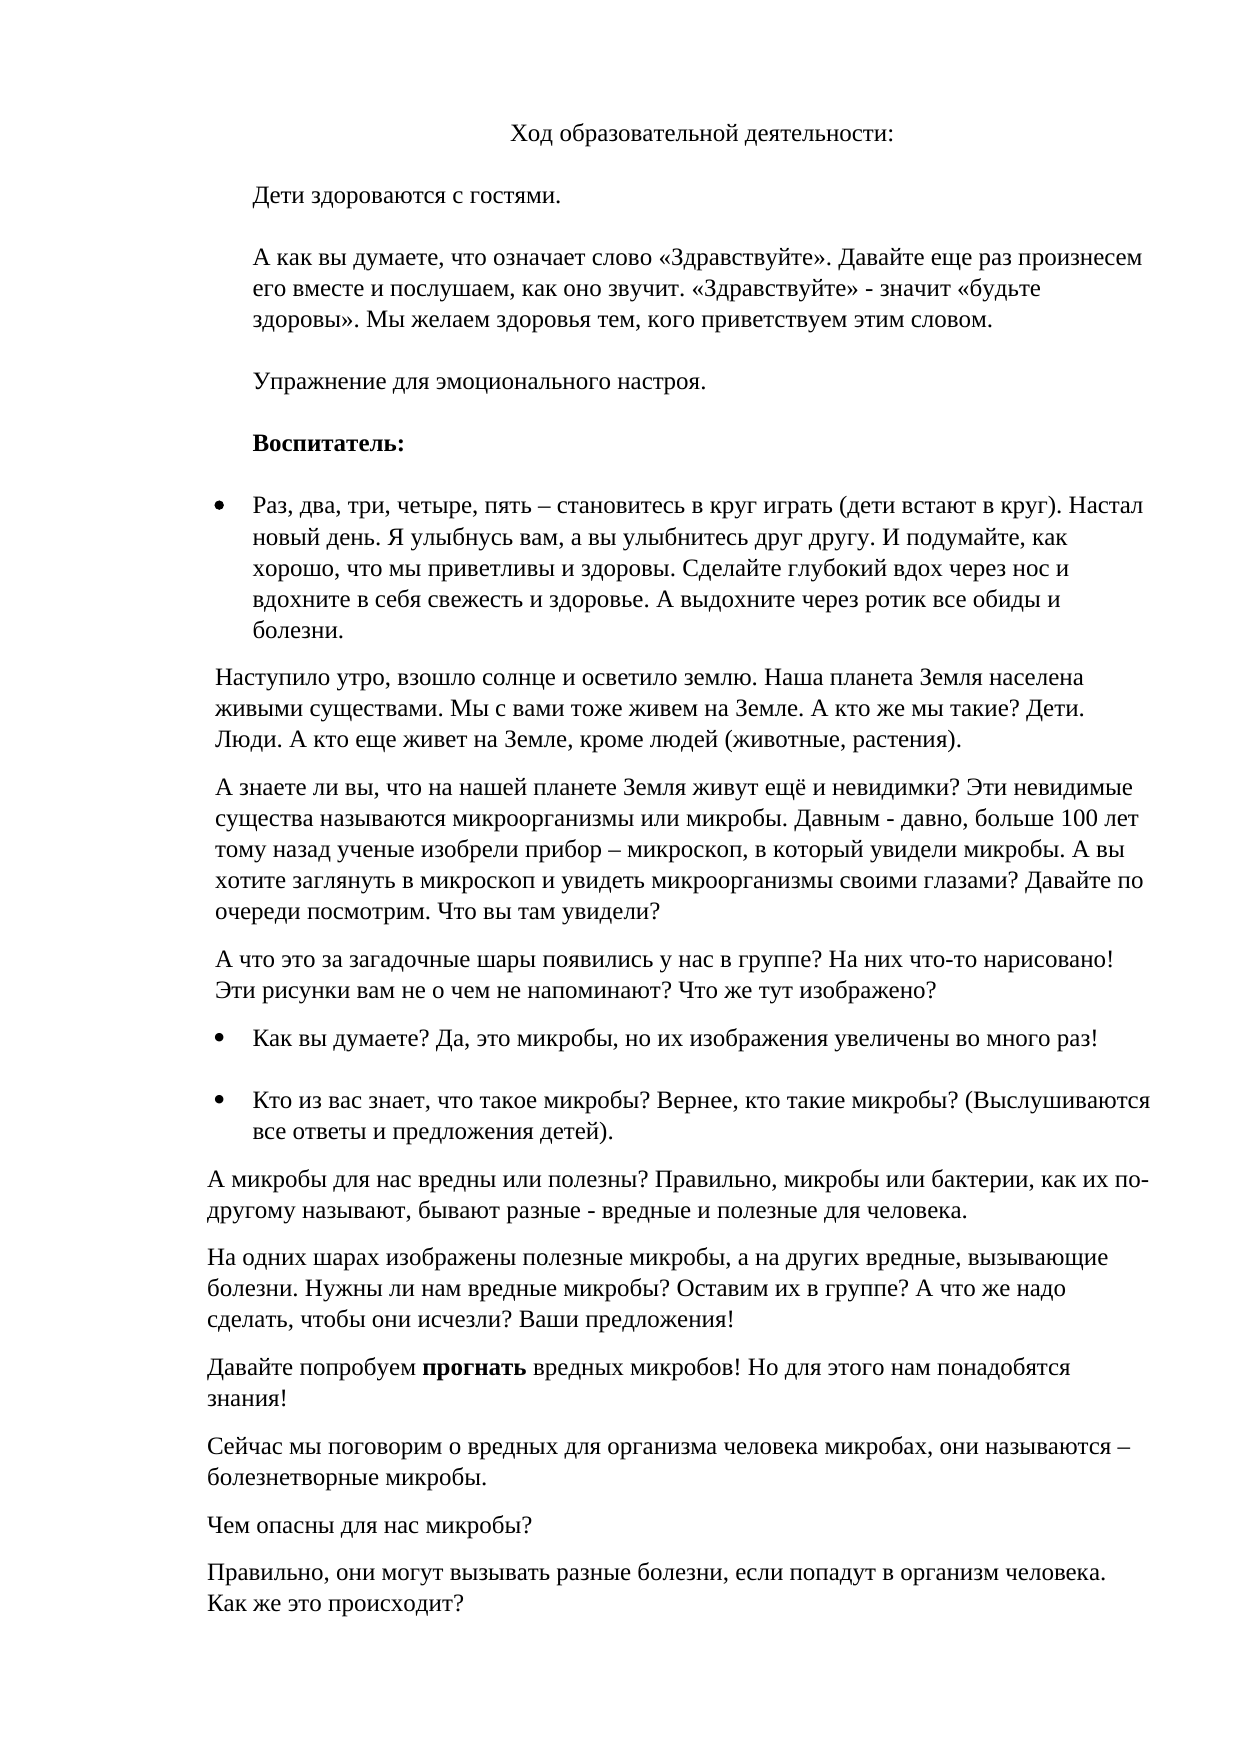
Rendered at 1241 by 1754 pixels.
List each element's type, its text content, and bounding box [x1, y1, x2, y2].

list Как вы думаете? Да, это микробы, но их изображения увеличены во много раз! [215, 1023, 1152, 1052]
list А как вы думаете, что означает слово «Здравствуйте». Давайте еще раз произнесем его вместе и послушаем, как оно звучит. «Здравствуйте» - значит «будьте здоровы». Мы желаем здоровья тем, кого приветствуем этим словом. [252, 242, 1152, 333]
text А микробы для нас вредны или полезны? Правильно, микробы или бактерии, как их по- другому называют, бывают разные - вредные и полезные для человека. [207, 1164, 1152, 1223]
text На одних шарах изображены полезные микробы, а на других вредные, вызывающие болезни. Нужны ли нам вредные микробы? Оставим их в группе? А что же надо сделать, чтобы они исчезли? Ваши предложения! [207, 1242, 1152, 1333]
text Чем опасны для нас микробы? [207, 1510, 1152, 1538]
list Упражнение для эмоционального настроя. [252, 366, 1152, 395]
text Правильно, они могут вызывать разные болезни, если попадут в организм человека. Как же это происходит? [207, 1557, 1152, 1617]
list Ход образовательной деятельности: [252, 118, 1152, 147]
text А что это за загадочные шары появились у нас в группе? На них что-то нарисовано! Эти рисунки вам не о чем не напоминают? Что же тут изображено? [215, 944, 1152, 1004]
text А знаете ли вы, что на нашей планете Земля живут ещё и невидимки? Эти невидимые существа называются микроорганизмы или микробы. Давным - давно, больше 100 лет тому назад ученые изобрели прибор – микроскоп, в который увидели микробы. А вы хотите заглянуть в микроскоп и увидеть микроорганизмы своими глазами? Давайте по очереди посмотрим. Что вы там увидели? [215, 772, 1152, 925]
list Воспитатель: [252, 428, 1152, 457]
list Раз, два, три, четыре, пять – становитесь в круг играть (дети встают в круг). Настал новый день. Я улыбнусь вам, а вы улыбнитесь друг другу. И подумайте, как хорошо, что мы приветливы и здоровы. Сделайте глубокий вдох через нос и вдохните в себя свежесть и здоровье. А выдохните через ротик все обиды и болезни. [215, 491, 1152, 643]
text Сейчас мы поговорим о вредных для организма человека микробах, они называются – болезнетворные микробы. [207, 1431, 1152, 1491]
list Кто из вас знает, что такое микробы? Вернее, кто такие микробы? (Выслушиваются все ответы и предложения детей). [215, 1085, 1152, 1145]
text Наступило утро, взошло солнце и осветило землю. Наша планета Земля населена живыми существами. Мы с вами тоже живем на Земле. А кто же мы такие? Дети. Люди. А кто еще живет на Земле, кроме людей (животные, растения). [215, 662, 1152, 753]
text Давайте попробуем прогнать вредных микробов! Но для этого нам понадобятся знания! [207, 1352, 1152, 1412]
list Дети здороваются с гостями. [252, 180, 1152, 209]
